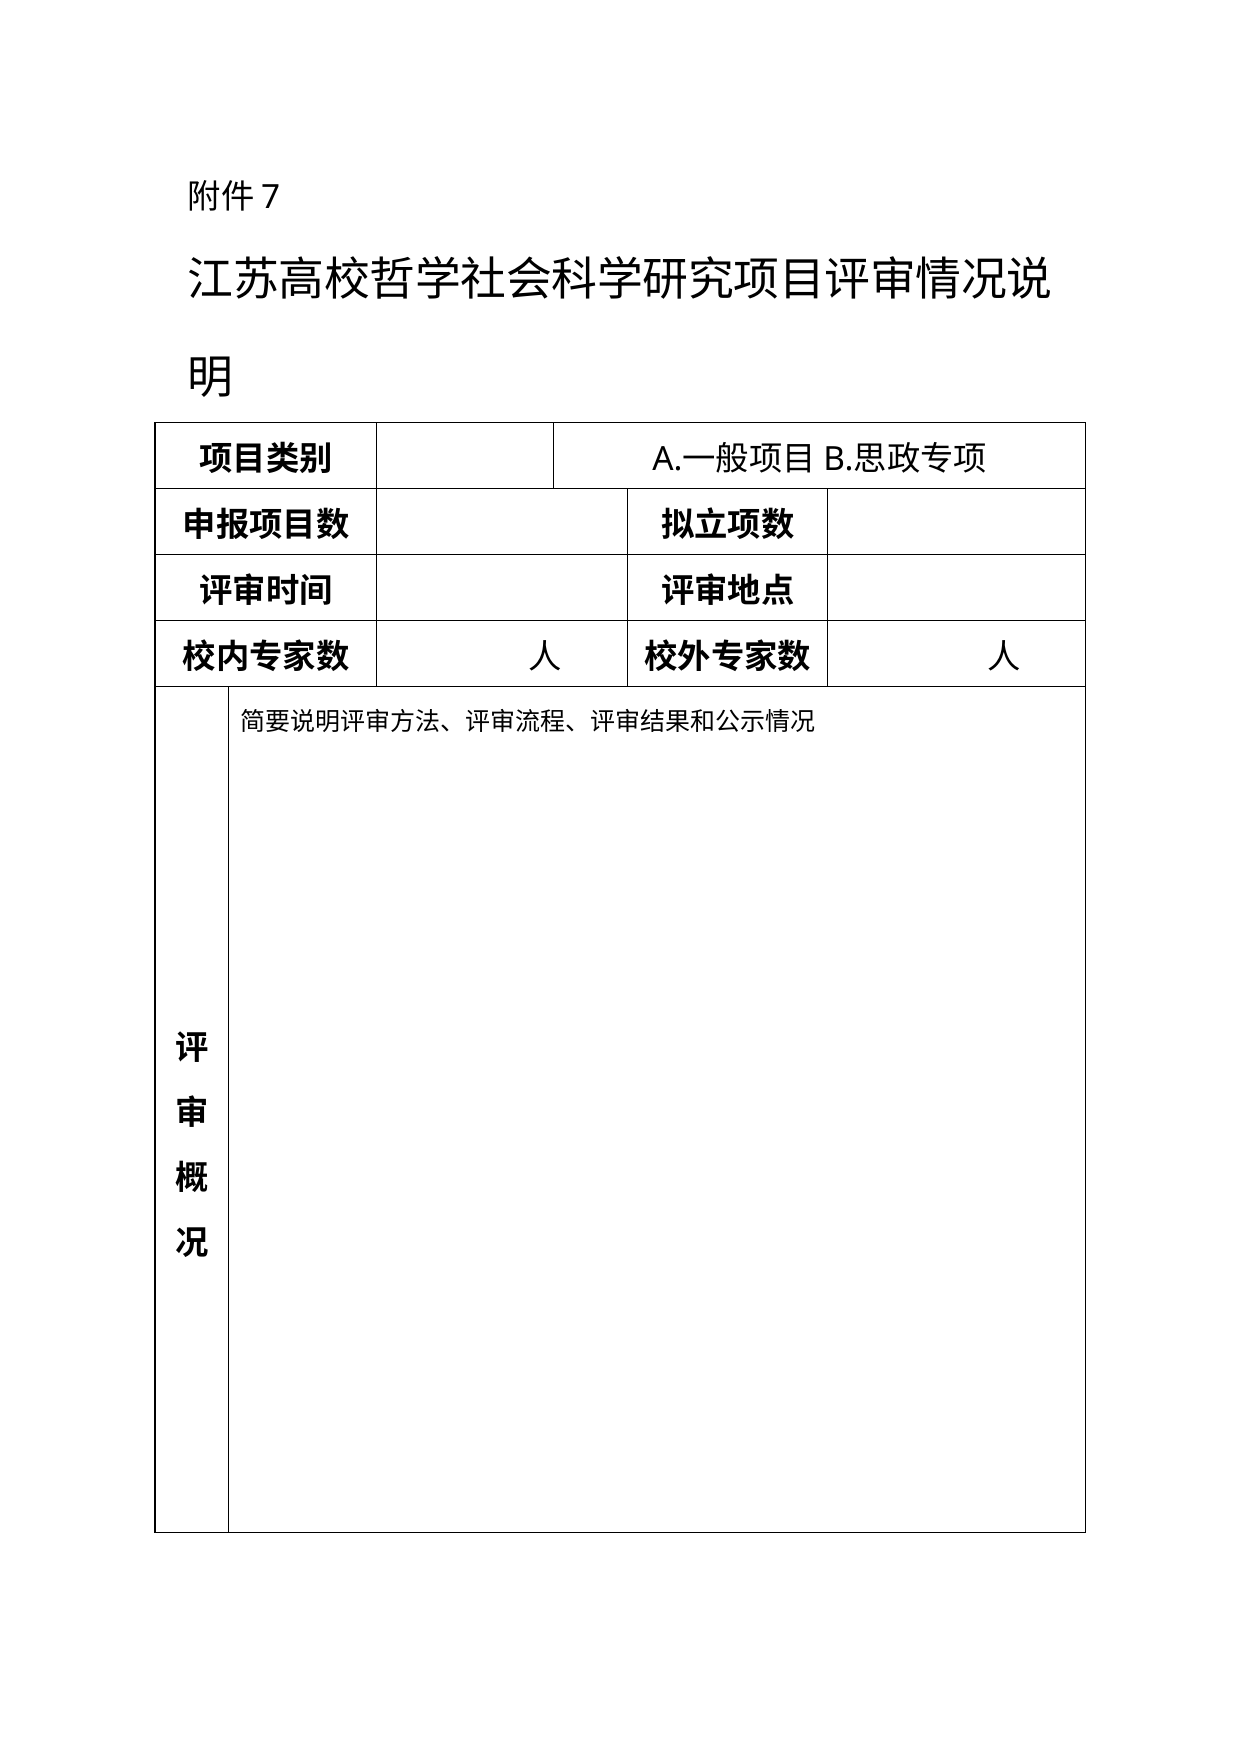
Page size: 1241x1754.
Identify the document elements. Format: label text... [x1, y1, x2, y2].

table_cell 评审时间 [156, 555, 376, 620]
table_header 项目类别 [156, 423, 376, 488]
table_cell [828, 555, 1085, 620]
table_cell 拟立项数 [628, 489, 827, 554]
table_cell 人 [377, 621, 627, 686]
table_cell 评审概况 [156, 687, 228, 1532]
table_cell 校外专家数 [628, 621, 827, 686]
table_cell 评审地点 [628, 555, 827, 620]
table_header [377, 423, 553, 488]
table_cell [828, 489, 1085, 554]
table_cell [229, 687, 1085, 1532]
text 附件7 [187, 162, 1053, 227]
table_cell [377, 555, 627, 620]
table_header A.一般项目 B.思政专项 [554, 423, 1085, 488]
table_cell 人 [828, 621, 1085, 686]
table_cell 申报项目数 [156, 489, 376, 554]
table_cell [377, 489, 627, 554]
table_cell 校内专家数 [156, 621, 376, 686]
text 江苏高校哲学社会科学研究项目评审情况说明 [187, 227, 1053, 422]
